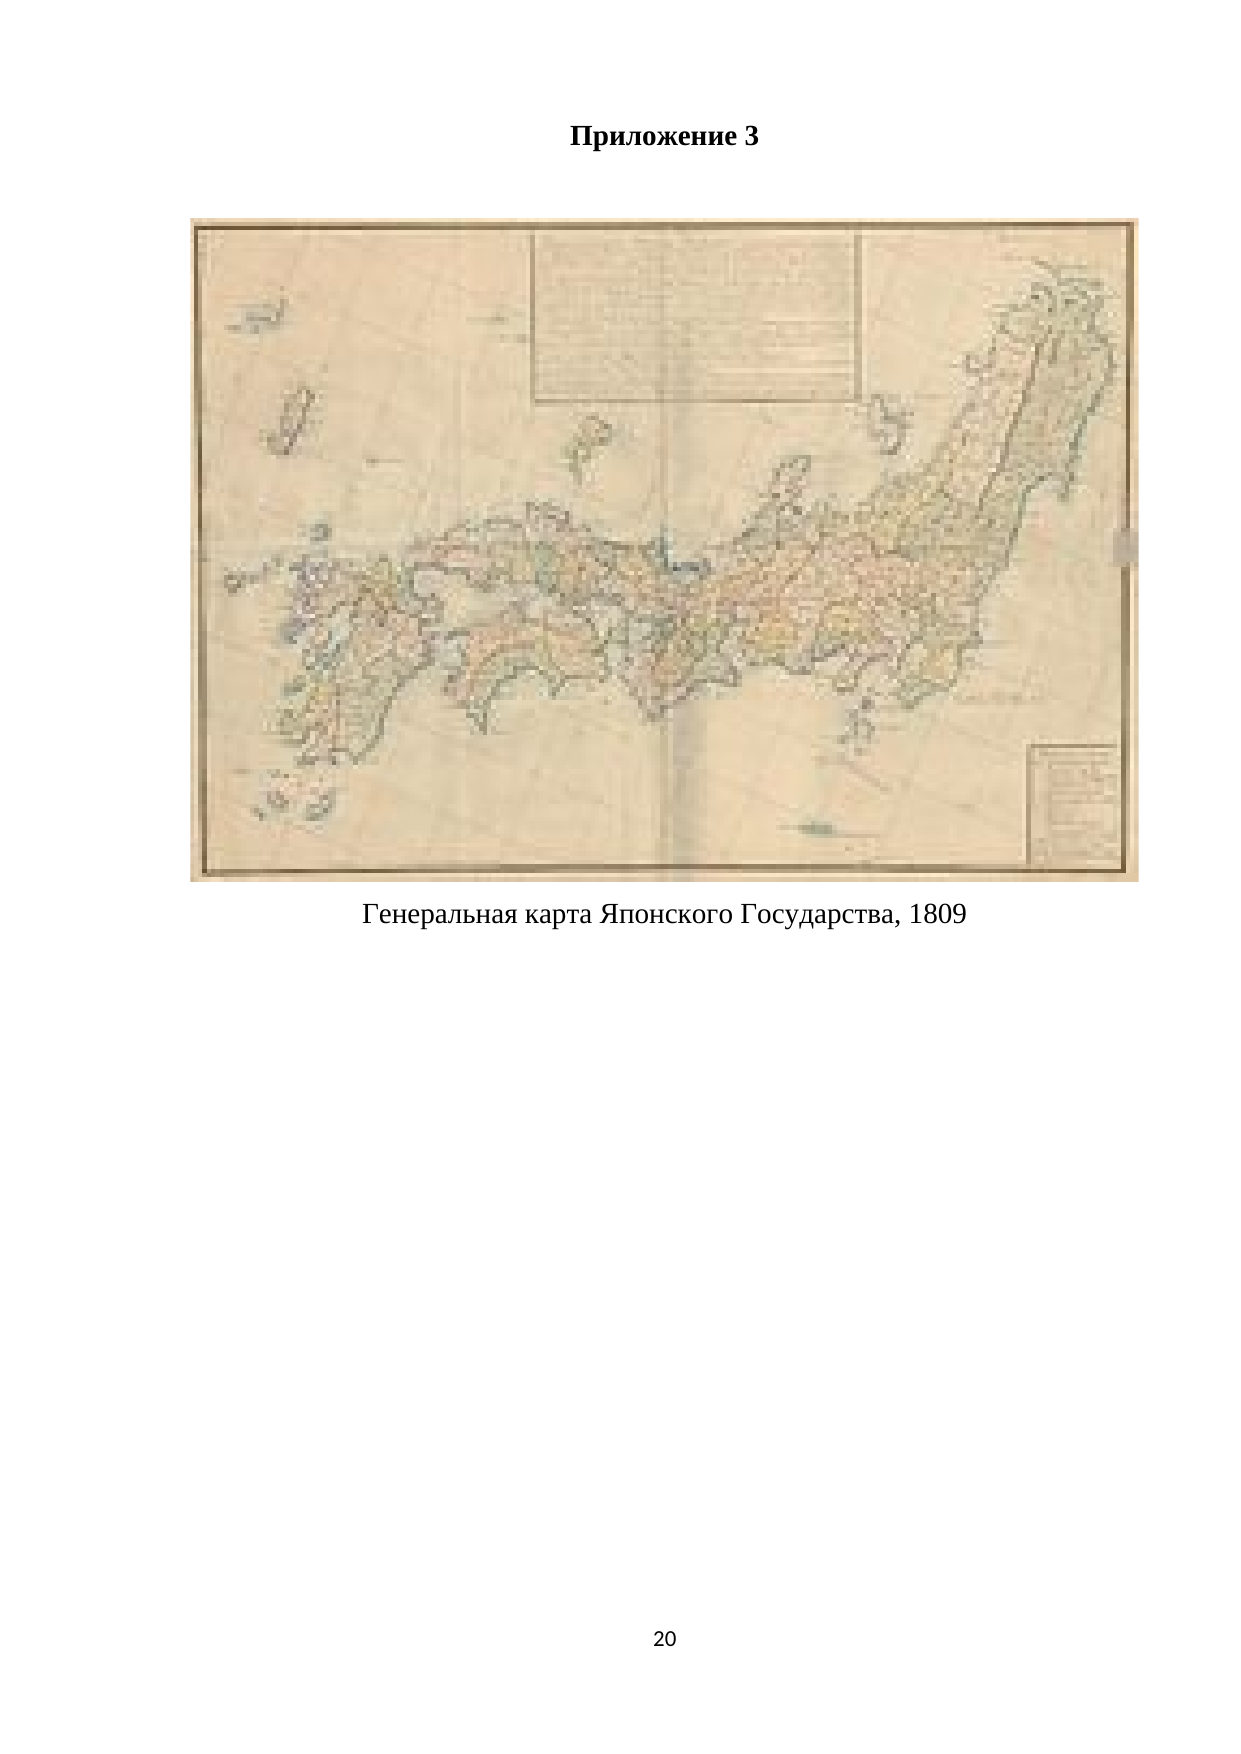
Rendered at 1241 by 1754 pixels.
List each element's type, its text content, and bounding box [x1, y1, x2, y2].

picture [190, 218, 1139, 882]
text Генеральная карта Японского Государства, 1809 [177, 896, 1152, 929]
text Приложение 3 [177, 118, 1152, 152]
